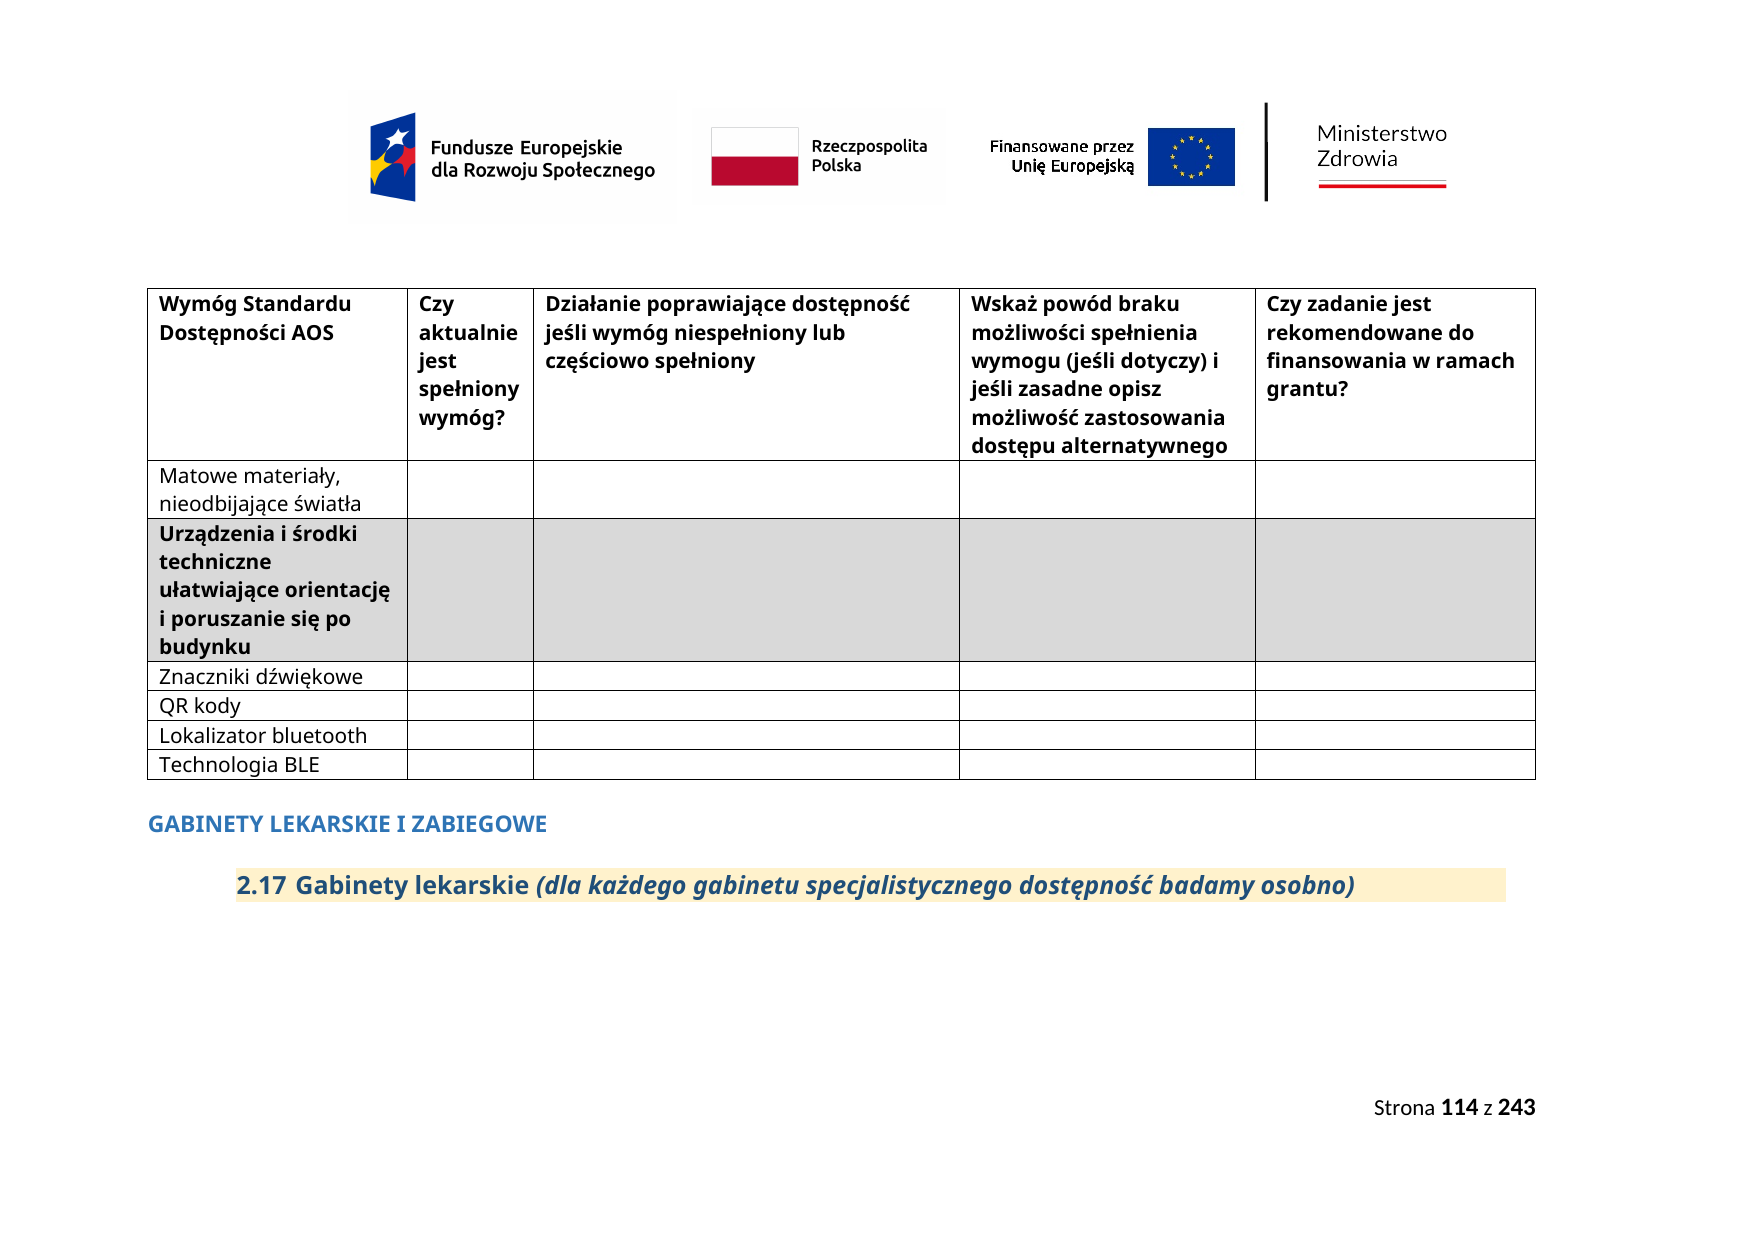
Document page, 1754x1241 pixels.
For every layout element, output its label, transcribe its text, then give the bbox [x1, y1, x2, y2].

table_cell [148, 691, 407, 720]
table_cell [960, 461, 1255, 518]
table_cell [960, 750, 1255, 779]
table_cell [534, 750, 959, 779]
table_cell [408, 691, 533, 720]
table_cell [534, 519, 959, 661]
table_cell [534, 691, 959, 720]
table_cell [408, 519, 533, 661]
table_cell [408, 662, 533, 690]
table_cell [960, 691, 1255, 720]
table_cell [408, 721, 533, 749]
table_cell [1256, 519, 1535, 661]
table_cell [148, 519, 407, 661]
picture [692, 108, 946, 205]
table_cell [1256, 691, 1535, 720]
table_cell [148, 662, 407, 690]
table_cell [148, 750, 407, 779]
picture [348, 90, 677, 224]
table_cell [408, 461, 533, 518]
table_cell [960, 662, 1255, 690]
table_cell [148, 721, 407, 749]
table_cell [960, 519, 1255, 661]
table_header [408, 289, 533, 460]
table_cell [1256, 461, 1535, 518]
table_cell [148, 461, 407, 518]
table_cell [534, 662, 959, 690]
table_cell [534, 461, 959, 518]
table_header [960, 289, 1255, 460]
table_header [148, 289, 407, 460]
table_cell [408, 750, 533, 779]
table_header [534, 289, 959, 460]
picture [971, 108, 1254, 205]
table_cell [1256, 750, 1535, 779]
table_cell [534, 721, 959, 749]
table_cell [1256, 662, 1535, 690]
picture [1302, 108, 1463, 205]
text GABINETY LEKARSKIE I ZABIEGOWE [148, 808, 1536, 839]
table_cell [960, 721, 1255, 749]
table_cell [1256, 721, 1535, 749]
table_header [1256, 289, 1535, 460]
subtitle Gabinety lekarskie (dla każdego gabinetu specjalistycznego dostępność badamy osobno) [236, 868, 1506, 902]
